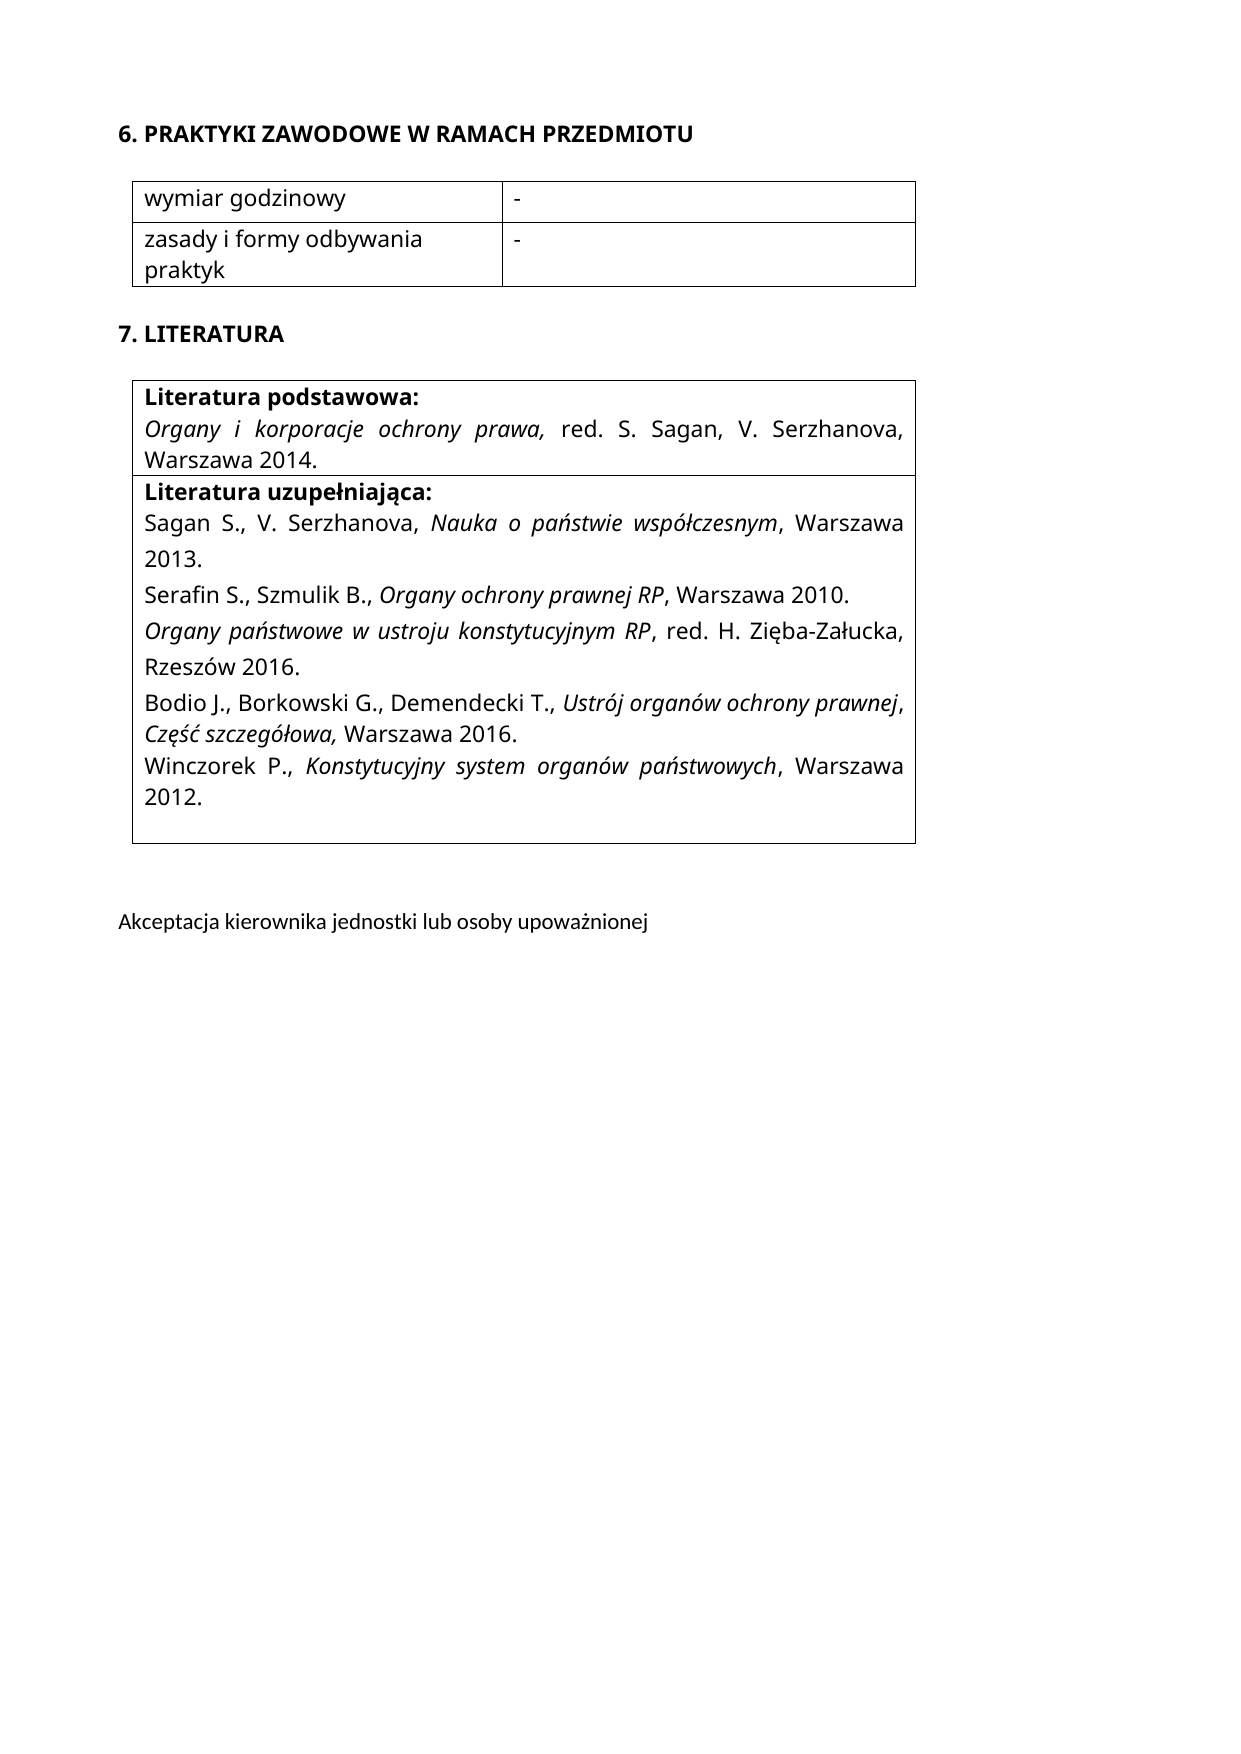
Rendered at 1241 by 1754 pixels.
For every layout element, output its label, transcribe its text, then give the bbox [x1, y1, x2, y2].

text 7. LITERATURA [118, 318, 1122, 349]
text 6. PRAKTYKI ZAWODOWE W RAMACH PRZEDMIOTU [118, 118, 1122, 149]
table_header wymiar godzinowy [133, 182, 502, 222]
table_cell Literatura uzupełniająca: Sagan S., V. Serzhanova, Nauka o państwie współczesnym, Warszawa 2013. Serafin S., Szmulik B., Organy ochrony prawnej RP, Warszawa 2010. Organy państwowe w ustroju konstytucyjnym RP, red. H. Zięba-Załucka, Rzeszów 2016. Bodio J., Borkowski G., Demendecki T., Ustrój organów ochrony prawnej, Część szczegółowa, Warszawa 2016. Winczorek P., Konstytucyjny system organów państwowych, Warszawa 2012. [133, 476, 915, 843]
table_header Literatura podstawowa: Organy i korporacje ochrony prawa, red. S. Sagan, V. Serzhanova, Warszawa 2014. [133, 381, 915, 475]
table_cell - [503, 223, 915, 286]
table_cell zasady i formy odbywania praktyk [133, 223, 502, 286]
text Akceptacja kierownika jednostki lub osoby upoważnionej [118, 907, 1122, 935]
table_header - [503, 182, 915, 222]
